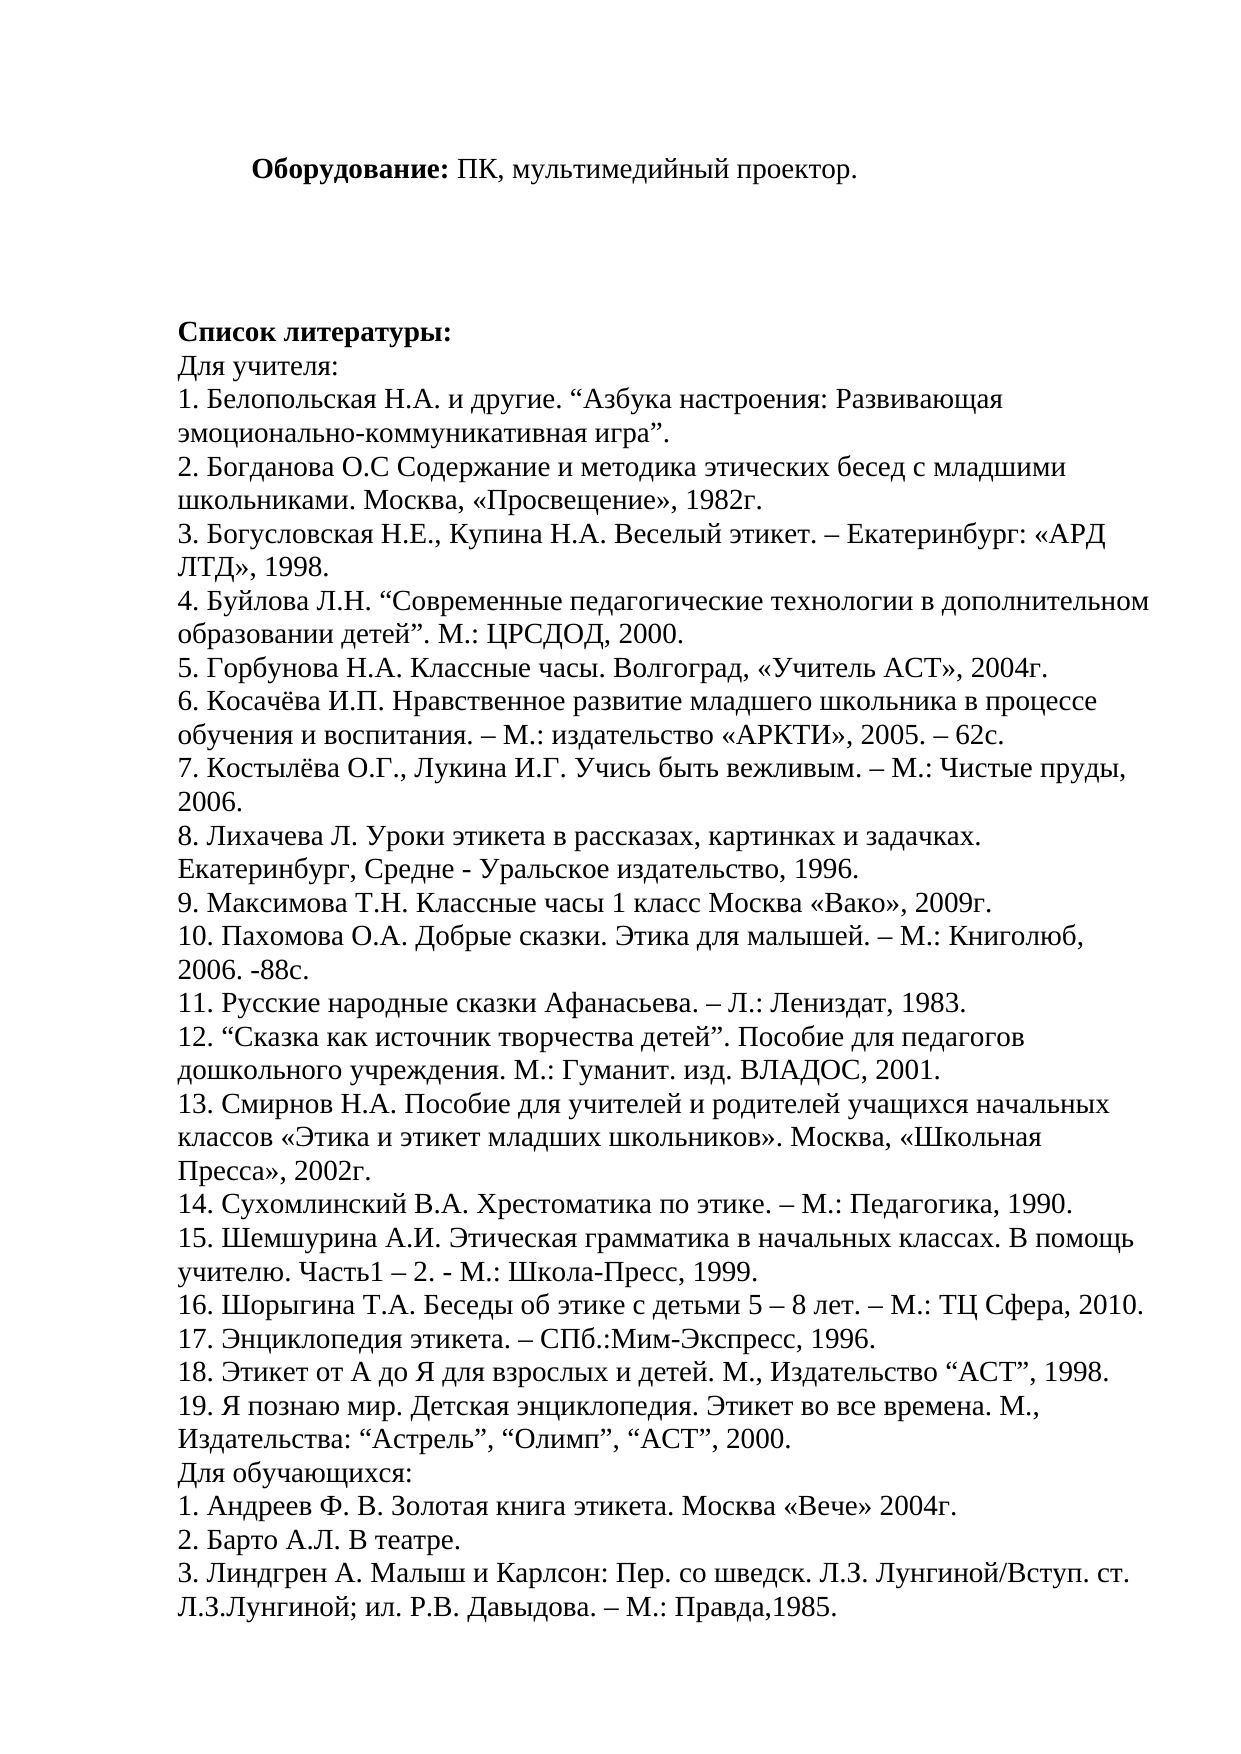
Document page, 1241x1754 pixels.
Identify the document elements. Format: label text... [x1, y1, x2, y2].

text 5. Горбунова Н.А. Классные часы. Волгоград, «Учитель АСТ», 2004г. [177, 650, 1152, 683]
text 18. Этикет от А до Я для взрослых и детей. М., Издательство “АСТ”, 1998. [177, 1354, 1152, 1388]
text Для учителя: [177, 348, 1152, 382]
text Для обучающихся: [177, 1455, 1152, 1488]
text 6. Косачёва И.П. Нравственное развитие младшего школьника в процессе обучения и воспитания. – М.: издательство «АРКТИ», 2005. – 62с. [177, 683, 1152, 751]
text 3. Богусловская Н.Е., Купина Н.А. Веселый этикет. – Екатеринбург: «АРД ЛТД», 1998. [177, 516, 1152, 583]
text 17. Энциклопедия этикета. – СПб.:Мим-Экспресс, 1996. [177, 1321, 1152, 1354]
text 10. Пахомова О.А. Добрые сказки. Этика для малышей. – М.: Книголюб, 2006. -88с. [177, 918, 1152, 985]
text 11. Русские народные сказки Афанасьева. – Л.: Лениздат, 1983. [177, 985, 1152, 1019]
text 16. Шорыгина Т.А. Беседы об этике с детьми 5 – 8 лет. – М.: ТЦ Сфера, 2010. [177, 1287, 1152, 1321]
text Список литературы: [177, 314, 1152, 348]
text 2. Барто А.Л. В театре. [177, 1522, 1152, 1556]
text 4. Буйлова Л.Н. “Современные педагогические технологии в дополнительном образовании детей”. М.: ЦРСДОД, 2000. [177, 583, 1152, 650]
text 9. Максимова Т.Н. Классные часы 1 класс Москва «Вако», 2009г. [177, 885, 1152, 918]
text 1. Андреев Ф. В. Золотая книга этикета. Москва «Вече» 2004г. [177, 1488, 1152, 1522]
text 1. Белопольская Н.А. и другие. “Азбука настроения: Развивающая эмоционально-коммуникативная игра”. [177, 382, 1152, 449]
text Оборудование: ПК, мультимедийный проектор. [177, 152, 1152, 185]
text 12. “Сказка как источник творчества детей”. Пособие для педагогов дошкольного учреждения. М.: Гуманит. изд. ВЛАДОС, 2001. [177, 1019, 1152, 1086]
text 2. Богданова О.С Содержание и методика этических бесед с младшими школьниками. Москва, «Просвещение», 1982г. [177, 449, 1152, 516]
text 19. Я познаю мир. Детская энциклопедия. Этикет во все времена. М., Издательства: “Астрель”, “Олимп”, “АСТ”, 2000. [177, 1388, 1152, 1455]
text 15. Шемшурина А.И. Этическая грамматика в начальных классах. В помощь учителю. Часть1 – 2. - М.: Школа-Пресс, 1999. [177, 1220, 1152, 1287]
text 13. Смирнов Н.А. Пособие для учителей и родителей учащихся начальных классов «Этика и этикет младших школьников». Москва, «Школьная Пресса», 2002г. [177, 1086, 1152, 1187]
text 7. Костылёва О.Г., Лукина И.Г. Учись быть вежливым. – М.: Чистые пруды, 2006. [177, 751, 1152, 818]
text 3. Линдгрен А. Малыш и Карлсон: Пер. со шведск. Л.З. Лунгиной/Вступ. ст. Л.З.Лунгиной; ил. Р.В. Давыдова. – М.: Правда,1985. [177, 1556, 1152, 1623]
text 14. Сухомлинский В.А. Хрестоматика по этике. – М.: Педагогика, 1990. [177, 1187, 1152, 1220]
text 8. Лихачева Л. Уроки этикета в рассказах, картинках и задачках. Екатеринбург, Средне - Уральское издательство, 1996. [177, 818, 1152, 885]
